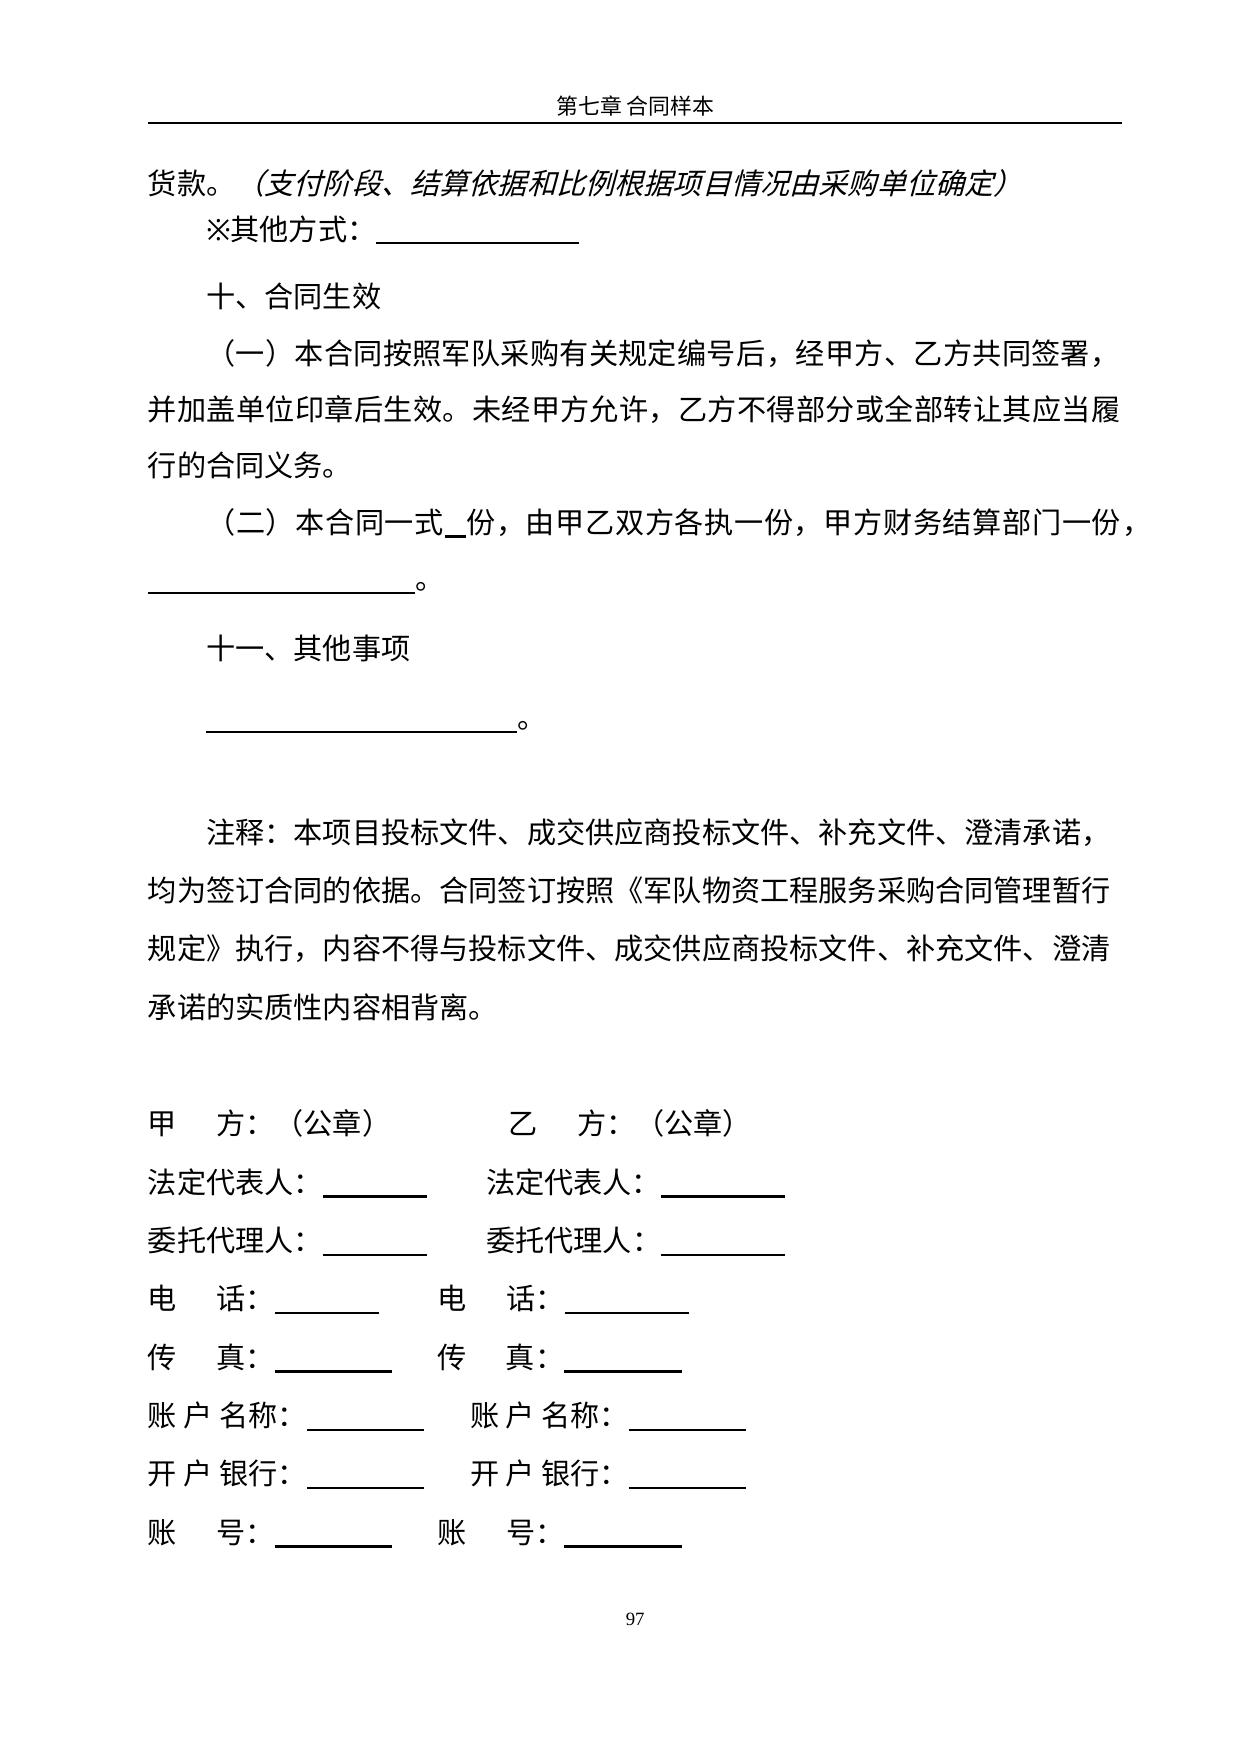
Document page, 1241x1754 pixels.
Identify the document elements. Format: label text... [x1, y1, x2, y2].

text 注释：本项目投标文件、成交供应商投标文件、补充文件、澄清承诺，均为签订合同的依据。合同签订按照《军队物资工程服务采购合同管理暂行规定》执行，内容不得与投标文件、成交供应商投标文件、补充文件、澄清承诺的实质性内容相背离。 [148, 796, 1122, 1030]
text 开 户 银行： 开 户 银行： [148, 1438, 1122, 1496]
text 委托代理人： 委托代理人： [148, 1205, 1122, 1263]
text （一）本合同按照军队采购有关规定编号后，经甲方、乙方共同签署，并加盖单位印章后生效。未经甲方允许，乙方不得部分或全部转让其应当履行的合同义务。 [148, 319, 1122, 488]
subtitle 十一、其他事项 [148, 613, 1122, 671]
text 法定代表人： 法定代表人： [148, 1146, 1122, 1205]
text 电 话： 电 话： [148, 1263, 1122, 1321]
text 甲 方：（公章） 乙 方：（公章） [148, 1088, 1122, 1146]
text 传 真： 传 真： [148, 1321, 1122, 1380]
subtitle 十、合同生效 [148, 261, 1122, 319]
text ※其他方式： [148, 206, 1122, 248]
text 账 户 名称： 账 户 名称： [148, 1380, 1122, 1438]
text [148, 148, 1122, 206]
text （二）本合同一式 份，由甲乙双方各执一份，甲方财务结算部门一份， 。 [148, 488, 1122, 601]
text 。 [148, 684, 1122, 740]
text 账 号： 账 号： [148, 1496, 1122, 1555]
